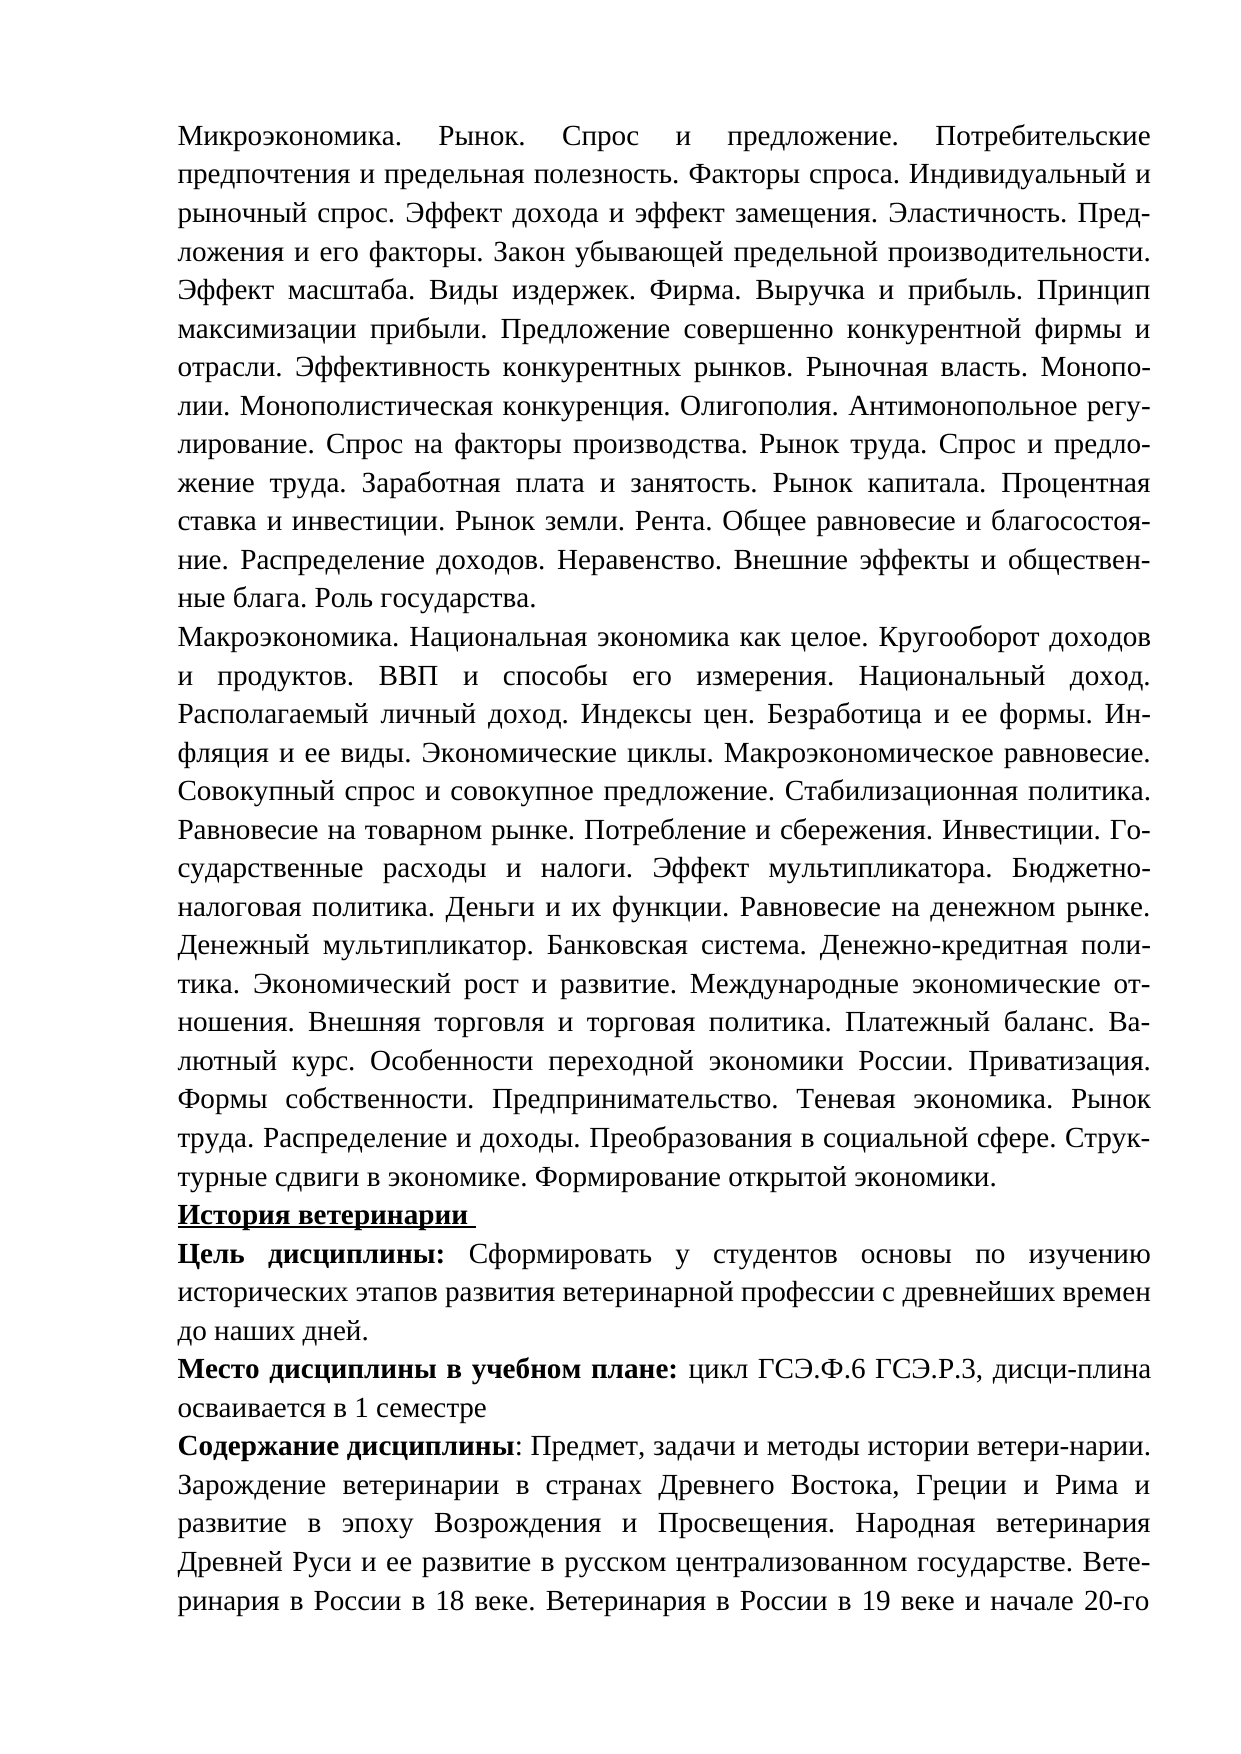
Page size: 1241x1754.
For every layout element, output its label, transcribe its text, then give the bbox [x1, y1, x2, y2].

text История ветеринарии [177, 1197, 1152, 1231]
text Микроэкономика. Рынок. Спрос и предложение. Потребительские предпочтения и предельная полезность. Факторы спроса. Индивидуальный и рыночный спрос. Эффект дохода и эффект замещения. Эластичность. Пред-ложения и его факторы. Закон убывающей предельной производительности. Эффект масштаба. Виды издержек. Фирма. Выручка и прибыль. Принцип максимизации прибыли. Предложение совершенно конкурентной фирмы и отрасли. Эффективность конкурентных рынков. Рыночная власть. Монопо-лии. Монополистическая конкуренция. Олигополия. Антимонопольное регу-лирование. Спрос на факторы производства. Рынок труда. Спрос и предло-жение труда. Заработная плата и занятость. Рынок капитала. Процентная ставка и инвестиции. Рынок земли. Рента. Общее равновесие и благосостоя-ние. Распределение доходов. Неравенство. Внешние эффекты и обществен-ные блага. Роль государства. [177, 118, 1152, 614]
text Макроэкономика. Национальная экономика как целое. Кругооборот доходов и продуктов. ВВП и способы его измерения. Национальный доход. Располагаемый личный доход. Индексы цен. Безработица и ее формы. Ин-фляция и ее виды. Экономические циклы. Макроэкономическое равновесие. Совокупный спрос и совокупное предложение. Стабилизационная политика. Равновесие на товарном рынке. Потребление и сбережения. Инвестиции. Го-сударственные расходы и налоги. Эффект мультипликатора. Бюджетно-налоговая политика. Деньги и их функции. Равновесие на денежном рынке. Денежный мультипликатор. Банковская система. Денежно-кредитная поли-тика. Экономический рост и развитие. Международные экономические от-ношения. Внешняя торговля и торговая политика. Платежный баланс. Ва-лютный курс. Особенности переходной экономики России. Приватизация. Формы собственности. Предпринимательство. Теневая экономика. Рынок труда. Распределение и доходы. Преобразования в социальной сфере. Струк-турные сдвиги в экономике. Формирование открытой экономики. [177, 619, 1152, 1192]
text Цель дисциплины: Сформировать у студентов основы по изучению исторических этапов развития ветеринарной профессии с древнейших времен до наших дней. [177, 1236, 1152, 1346]
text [177, 1428, 1152, 1616]
text Место дисциплины в учебном плане: цикл ГСЭ.Ф.6 ГСЭ.Р.3, дисци-плина осваивается в 1 семестре [177, 1351, 1152, 1423]
